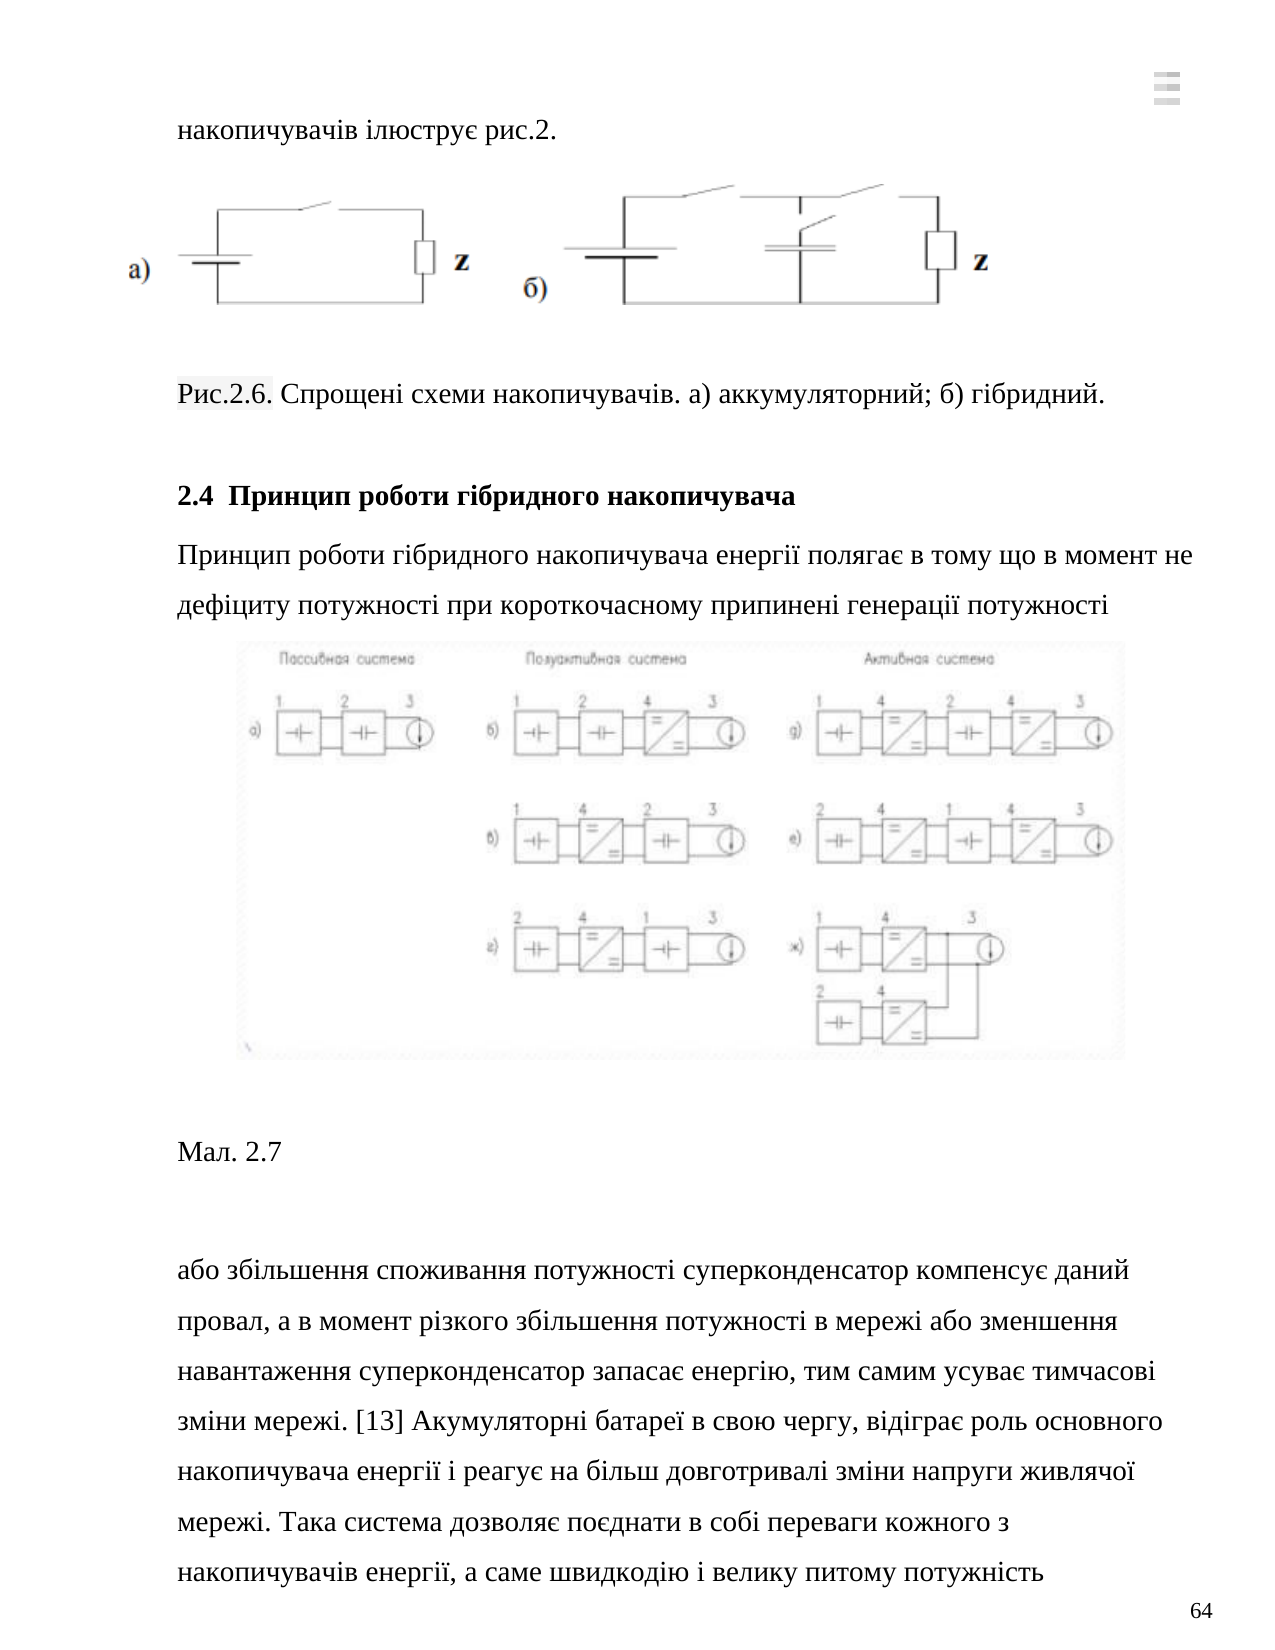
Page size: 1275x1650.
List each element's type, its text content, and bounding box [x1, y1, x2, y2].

text Рис.2.6. Спрощені схеми накопичувачів. а) аккумуляторний; б) гібридний. [273, 376, 1212, 410]
text або збільшення споживання потужності суперконденсатор компенсує даний провал, а в момент різкого збільшення потужності в мережі або зменшення навантаження суперконденсатор запасає енергію, тим самим усуває тимчасові зміни мережі. [13] Акумуляторні батареї в свою чергу, відіграє роль основного накопичувача енергії і реагує на більш довготривалі зміни напруги живлячої мережі. Така система дозволяє поєднати в собі переваги кожного з накопичувачів енергії, а саме швидкодію і велику питому потужність [177, 1252, 1171, 1588]
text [177, 112, 1171, 146]
subtitle Принцип роботи гібридного накопичувача [177, 478, 1212, 511]
picture [1142, 72, 1194, 105]
picture [236, 641, 1126, 1060]
text Принцип роботи гібридного накопичувача енергії полягає в тому що в момент не дефіциту потужності при короткочасному припинені генерації потужності [177, 537, 1212, 621]
picture [128, 184, 988, 305]
text Мал. 2.7 [177, 1134, 1212, 1168]
